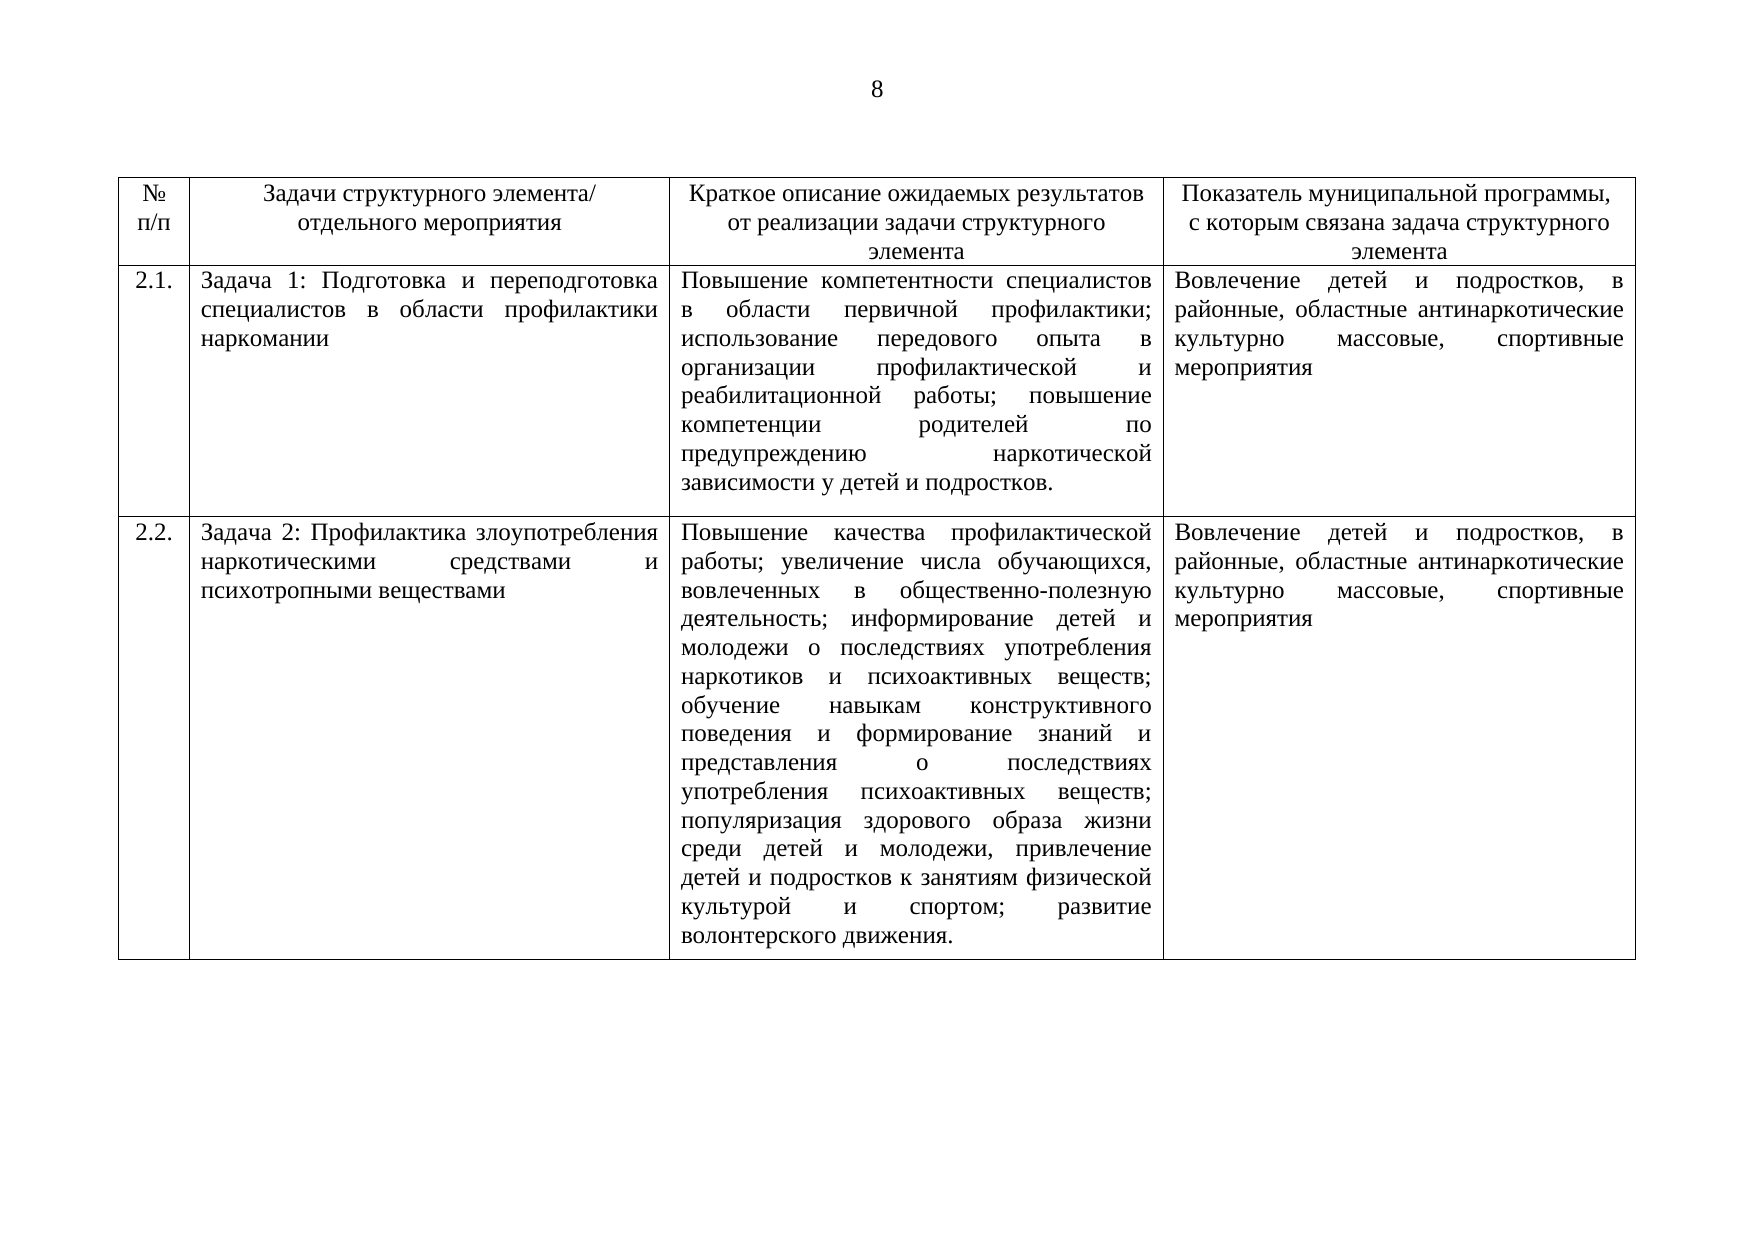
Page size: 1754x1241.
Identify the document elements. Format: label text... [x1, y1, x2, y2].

table_header Задачи структурного элемента/ отдельного мероприятия [190, 178, 669, 264]
table_cell 2.2. [119, 517, 189, 959]
table_header № п/п [119, 178, 189, 264]
table_cell 2.1. [119, 266, 189, 516]
table_cell Повышение компетентности специалистов в области первичной профилактики; использование передового опыта в организации профилактической и реабилитационной работы; повышение компетенции родителей по предупреждению наркотической зависимости у детей и подростков. [670, 266, 1163, 516]
table_cell Вовлечение детей и подростков, в районные, областные антинаркотические культурно массовые, спортивные мероприятия [1164, 517, 1635, 959]
table_header Показатель муниципальной программы, с которым связана задача структурного элемента [1164, 178, 1635, 264]
table_cell Вовлечение детей и подростков, в районные, областные антинаркотические культурно массовые, спортивные мероприятия [1164, 266, 1635, 516]
table_header Краткое описание ожидаемых результатов от реализации задачи структурного элемента [670, 178, 1163, 264]
table_cell Задача 2: Профилактика злоупотребления наркотическими средствами и психотропными веществами [190, 517, 669, 959]
table_cell Задача 1: Подготовка и переподготовка специалистов в области профилактики наркомании [190, 266, 669, 516]
table_cell Повышение качества профилактической работы; увеличение числа обучающихся, вовлеченных в общественно-полезную деятельность; информирование детей и молодежи о последствиях употребления наркотиков и психоактивных веществ; обучение навыкам конструктивного поведения и формирование знаний и представления о последствиях употребления психоактивных веществ; популяризация здорового образа жизни среди детей и молодежи, привлечение детей и подростков к занятиям физической культурой и спортом; развитие волонтерского движения. [670, 517, 1163, 959]
